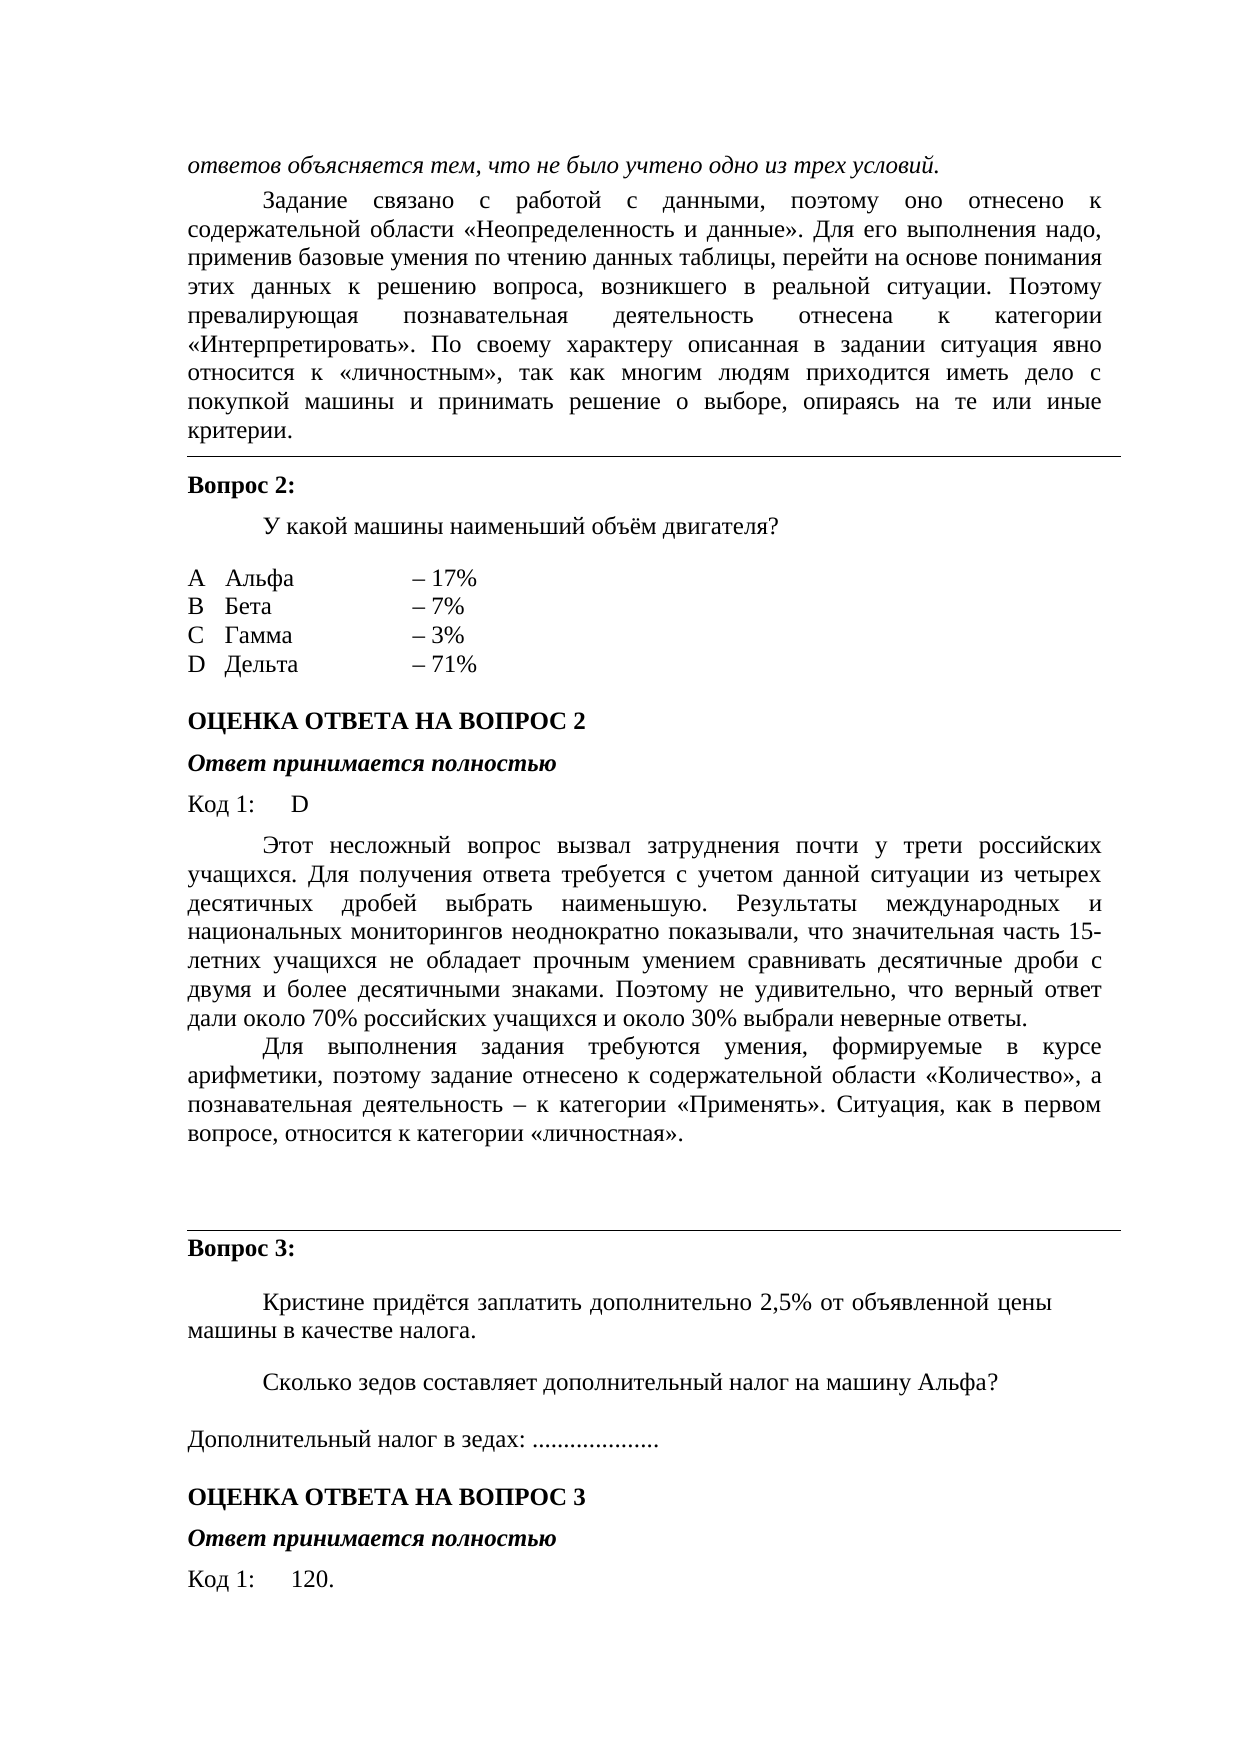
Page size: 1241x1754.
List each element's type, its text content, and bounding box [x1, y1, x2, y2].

text Кристине придётся заплатить дополнительно 2,5% от объявленной цены машины в качестве налога. [187, 1287, 1053, 1344]
text ОЦЕНКА ОТВЕТА НА ВОПРОС 2 [187, 706, 1053, 735]
list Альфа – 17% [187, 563, 1053, 591]
text Дельта – 71% [187, 649, 1053, 678]
text У какой машины наименьший объём двигателя? [187, 511, 1053, 540]
text Код 1: D [187, 789, 1053, 818]
text Гамма – 3% [187, 620, 1053, 649]
text Этот несложный вопрос вызвал затруднения почти у трети российских учащихся. Для получения ответа требуется с учетом данной ситуации из четырех десятичных дробей выбрать наименьшую. Результаты международных и национальных мониторингов неоднократно показывали, что значительная часть 15-летних учащихся не обладает прочным умением сравнивать десятичные дроби с двумя и более десятичными знаками. Поэтому не удивительно, что верный ответ дали около 70% российских учащихся и около 30% выбрали неверные ответы. [187, 830, 1103, 1031]
subtitle Вопрос 2: [187, 457, 1121, 498]
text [187, 150, 1103, 179]
subtitle Задание связано с работой с данными, поэтому оно отнесено к содержательной области «Неопределенность и данные». Для его выполнения надо, применив базовые умения по чтению данных таблицы, перейти на основе понимания этих данных к решению вопроса, возникшего в реальной ситуации. Поэтому превалирующая познавательная деятельность отнесена к категории «Интерпретировать». По своему характеру описанная в задании ситуация явно относится к «личностным», так как многим людям приходится иметь дело с покупкой машины и принимать решение о выборе, опираясь на те или иные критерии. [187, 185, 1103, 444]
text Ответ принимается полностью [187, 748, 1053, 776]
text Бета – 7% [187, 591, 1053, 620]
text Дополнительный налог в зедах: [187, 1424, 1044, 1453]
text Для выполнения задания требуются умения, формируемые в курсе арифметики, поэтому задание отнесено к содержательной области «Количество», а познавательная деятельность – к категории «Применять». Ситуация, как в первом вопросе, относится к категории «личностная». [187, 1031, 1103, 1146]
text ОЦЕНКА ОТВЕТА НА ВОПРОС 3 [187, 1482, 1053, 1511]
subtitle Вопрос 3: [187, 1231, 1121, 1262]
text Сколько зедов составляет дополнительный налог на машину Альфа? [187, 1367, 1053, 1396]
text Код 1: 120. [187, 1564, 1053, 1593]
text Ответ принимается полностью [187, 1523, 1053, 1552]
